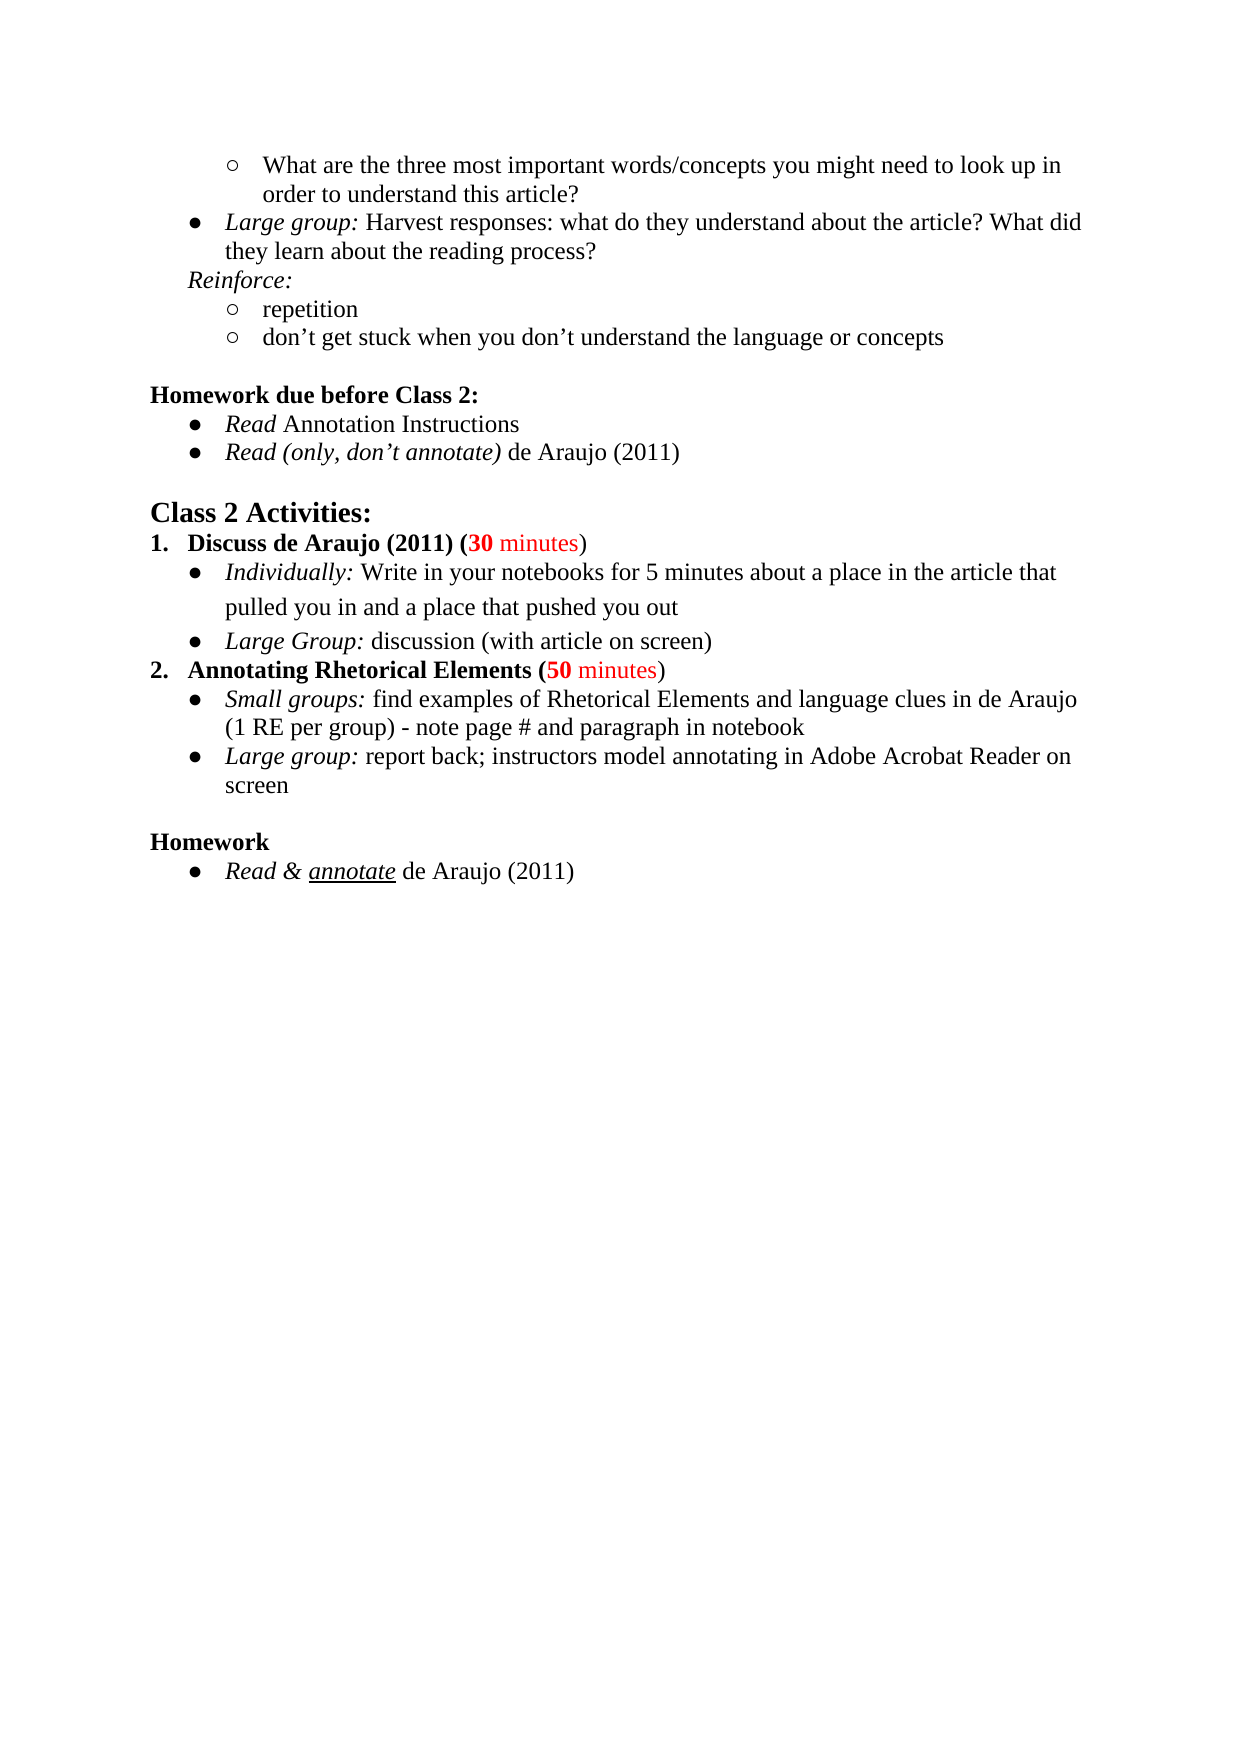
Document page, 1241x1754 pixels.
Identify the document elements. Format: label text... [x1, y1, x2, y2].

list Large group: report back; instructors model annotating in Adobe Acrobat Reader on screen [187, 741, 1090, 799]
list Discuss de Araujo (2011) (30 minutes) [150, 528, 1090, 557]
list Read Annotation Instructions [187, 409, 1090, 437]
list Read (only, don’t annotate) de Araujo (2011) [187, 437, 1090, 466]
text Class 2 Activities: [150, 495, 1090, 528]
list Large Group: discussion (with article on screen) [187, 626, 1090, 655]
list Read & annotate de Araujo (2011) [187, 856, 1090, 885]
list repetition [225, 294, 1090, 322]
list Large group: Harvest responses: what do they understand about the article? What did they learn about the reading process? [187, 207, 1090, 265]
text Homework [150, 827, 1090, 856]
list Annotating Rhetorical Elements (50 minutes) [150, 655, 1090, 684]
list Small groups: find examples of Rhetorical Elements and language clues in de Araujo (1 RE per group) - note page # and paragraph in notebook [187, 684, 1090, 741]
list Individually: Write in your notebooks for 5 minutes about a place in the article that pulled you in and a place that pushed you out [187, 557, 1090, 621]
text Reinforce: [187, 265, 1090, 294]
list don’t get stuck when you don’t understand the language or concepts [225, 322, 1090, 351]
text Homework due before Class 2: [150, 380, 1090, 409]
list What are the three most important words/concepts you might need to look up in order to understand this article? [225, 150, 1090, 207]
